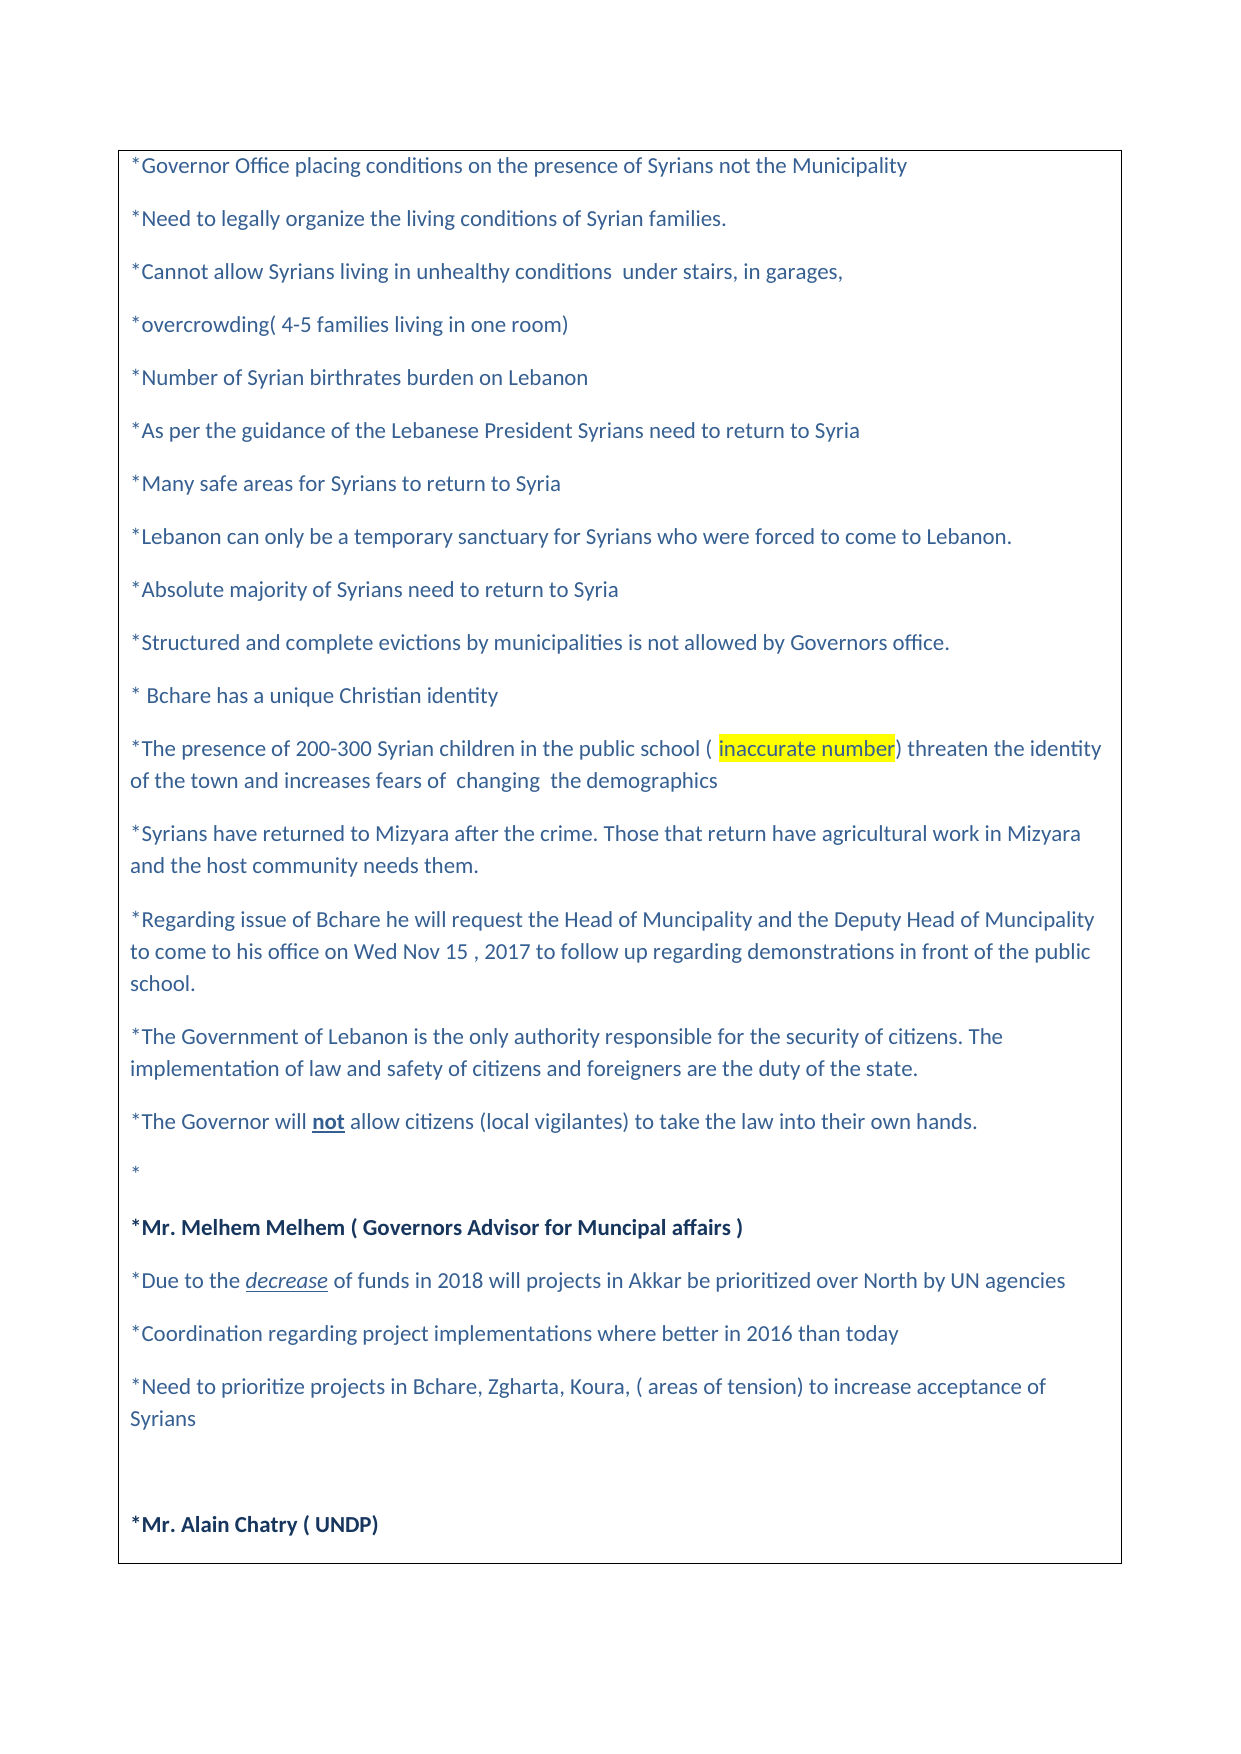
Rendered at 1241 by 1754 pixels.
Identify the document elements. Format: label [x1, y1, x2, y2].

table_cell [119, 151, 1121, 1563]
